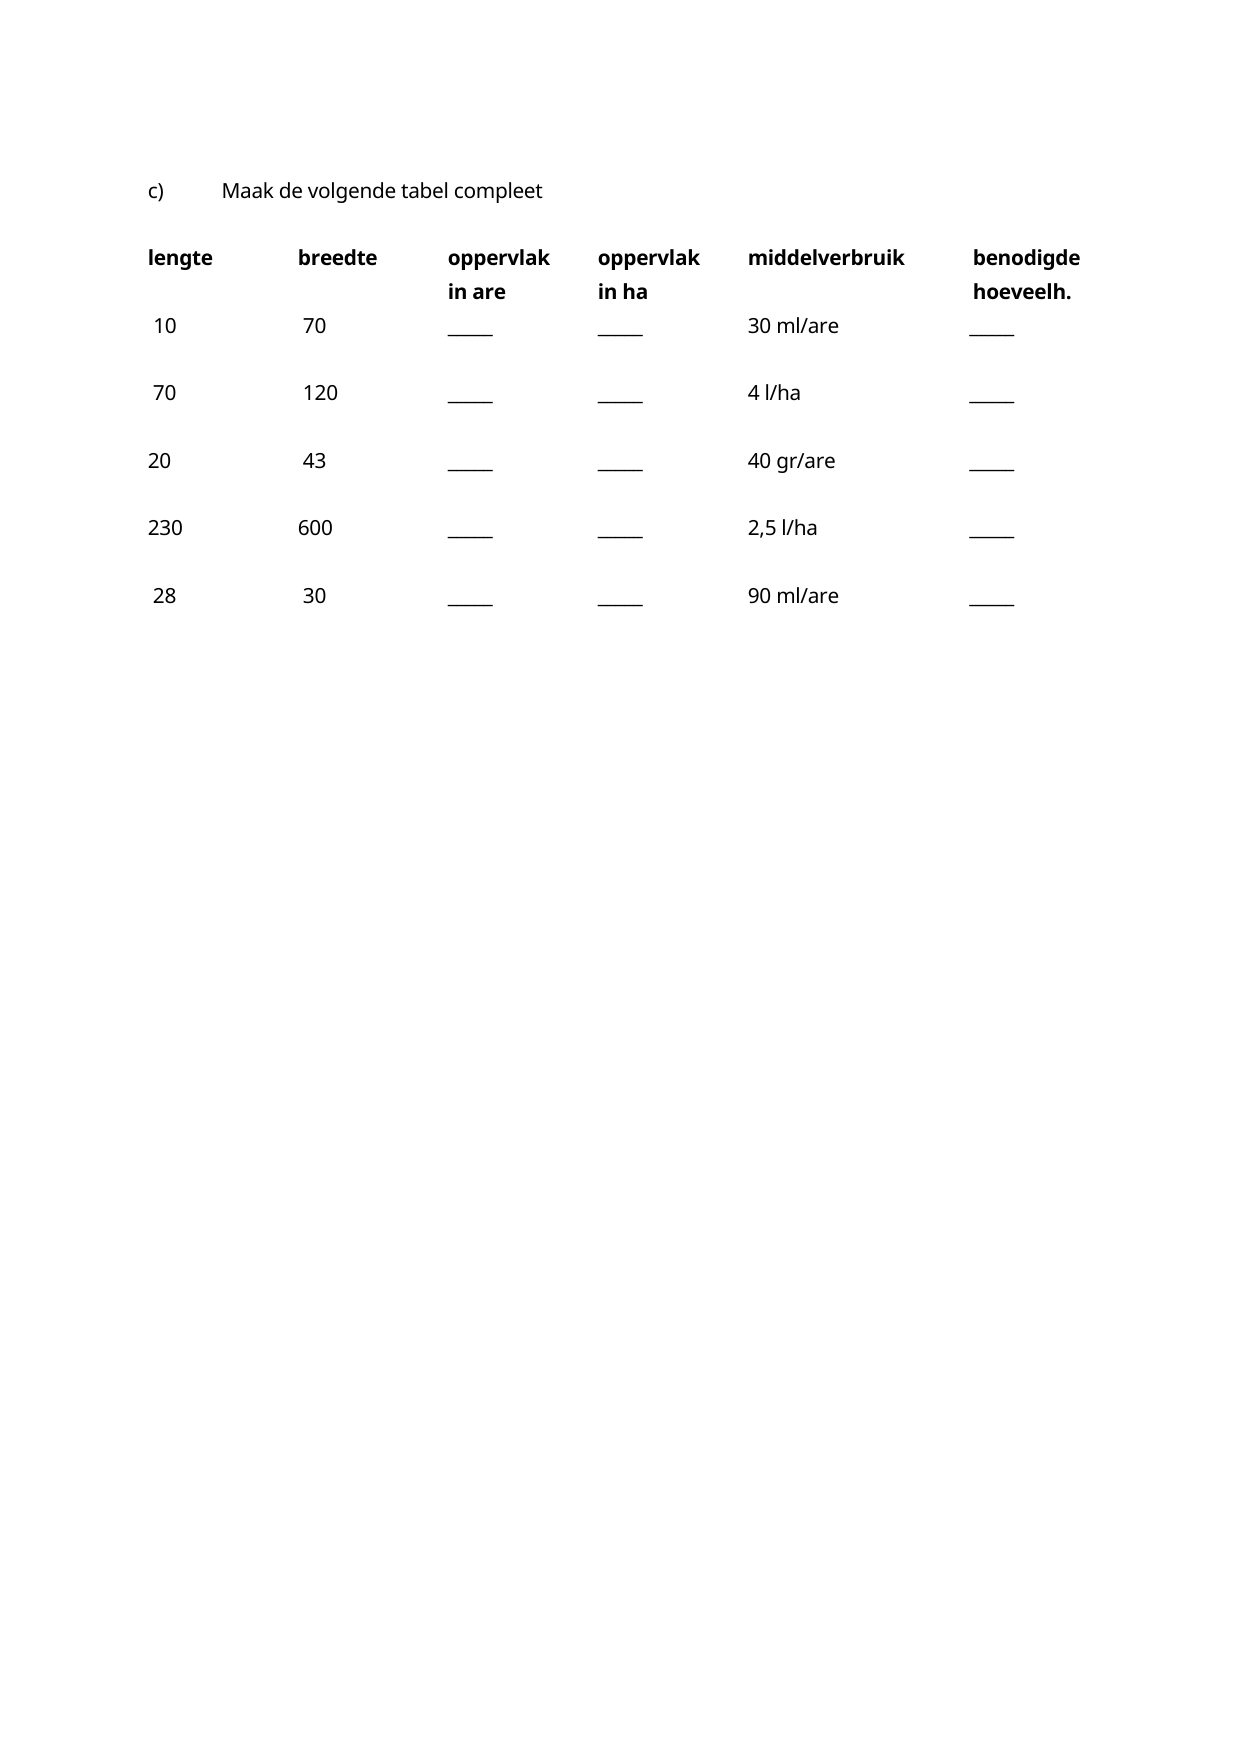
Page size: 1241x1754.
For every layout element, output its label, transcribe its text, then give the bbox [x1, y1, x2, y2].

text 230 600 _____ _____ 2,5 l/ha _____ [148, 513, 1093, 542]
text in are in ha hoeveelh. [148, 277, 1093, 306]
text 20 43 _____ _____ 40 gr/are _____ [148, 446, 1093, 474]
text c) Maak de volgende tabel compleet [148, 176, 1093, 204]
text 10 70 _____ _____ 30 ml/are _____ [148, 311, 1093, 339]
text lengte breedte oppervlak oppervlak middelverbruik benodigde [148, 243, 1093, 272]
text 70 120 _____ _____ 4 l/ha _____ [148, 378, 1093, 407]
text 28 30 _____ _____ 90 ml/are _____ [148, 581, 1093, 609]
